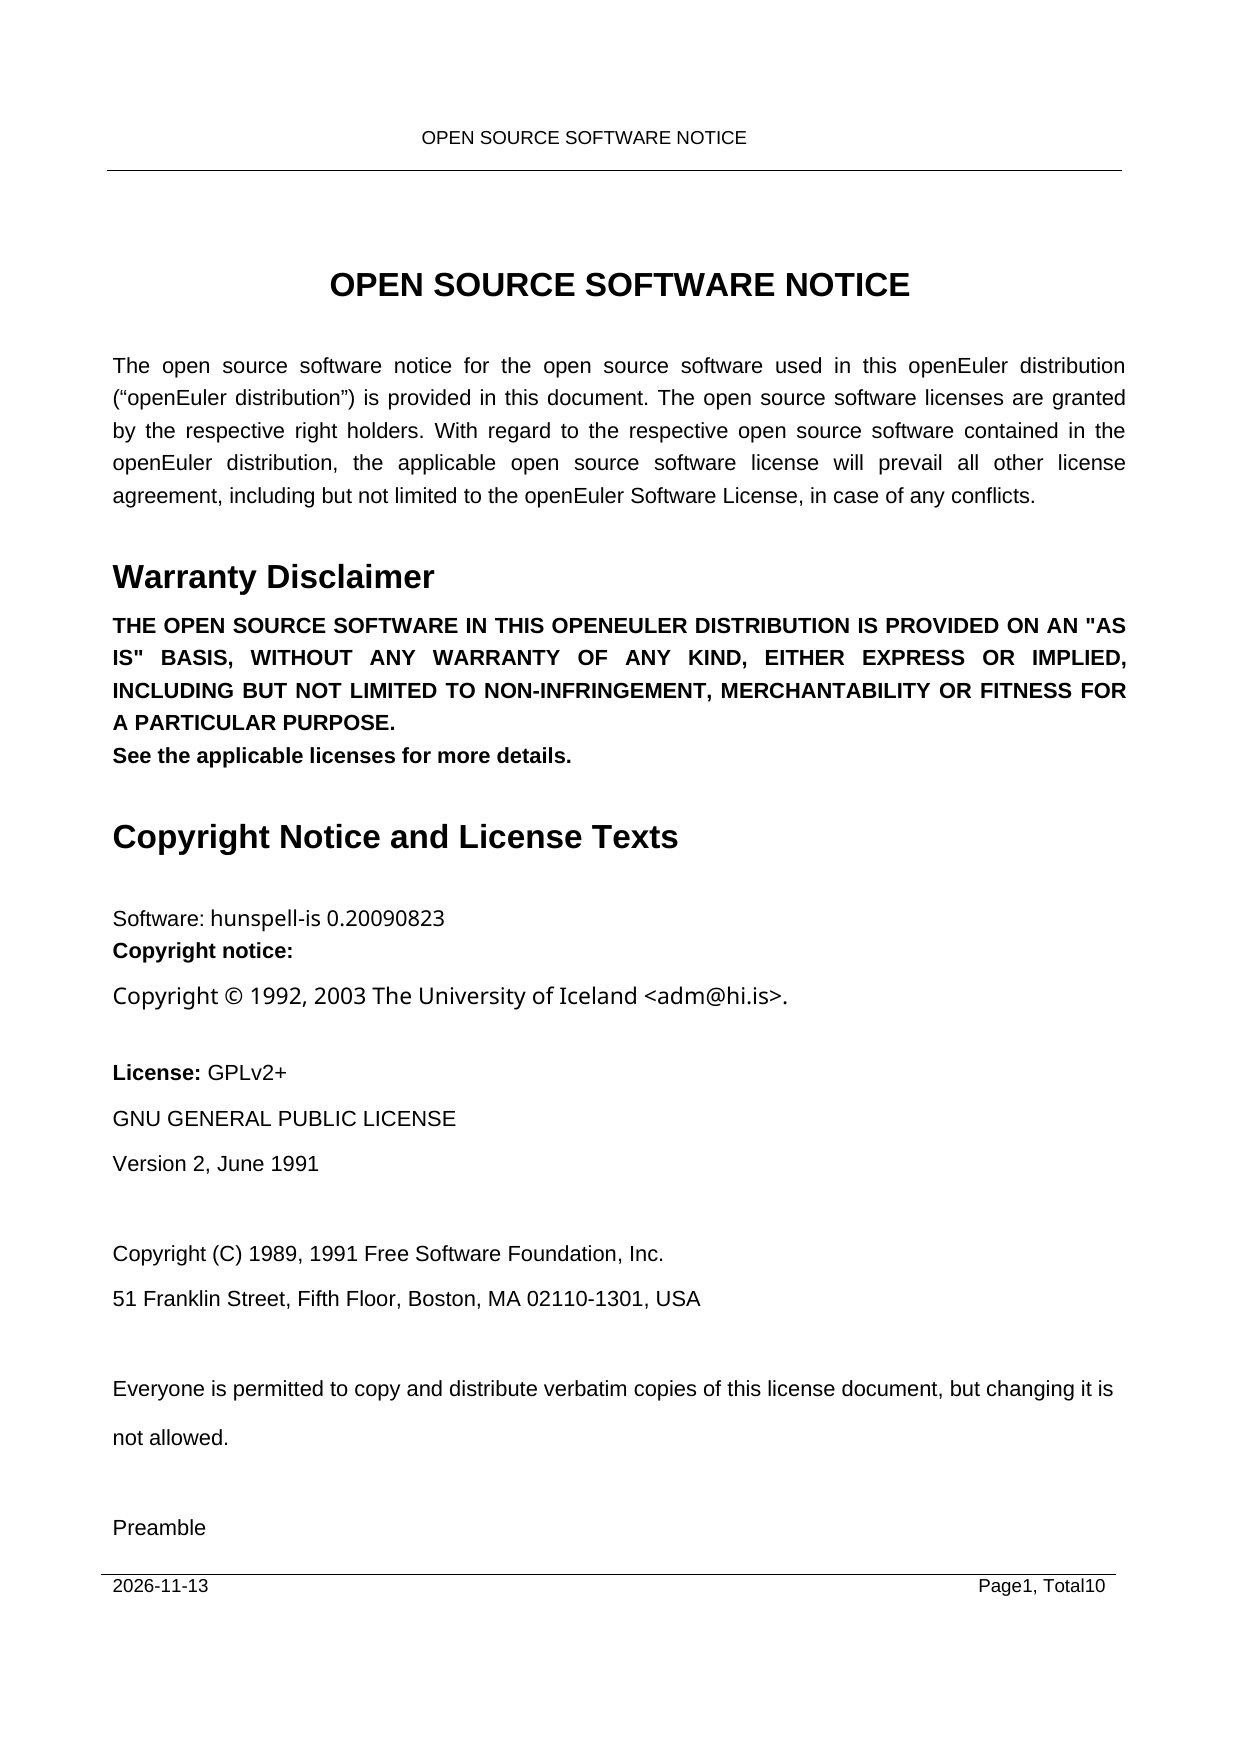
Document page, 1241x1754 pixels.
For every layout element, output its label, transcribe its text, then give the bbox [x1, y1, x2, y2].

text License: GPLv2+ [112, 1057, 1128, 1089]
text Copyright Notice and License Texts [112, 804, 1128, 869]
text Software: hunspell-is 0.20090823 [112, 901, 1128, 934]
text Warranty Disclaimer [112, 544, 1128, 609]
text Copyright notice: [112, 934, 1128, 966]
text Copyright (C) 1989, 1991 Free Software Foundation, Inc. [112, 1237, 1128, 1269]
text THE OPEN SOURCE SOFTWARE IN THIS OPENEULER DISTRIBUTION IS PROVIDED ON AN "AS IS" BASIS, WITHOUT ANY WARRANTY OF ANY KIND, EITHER EXPRESS OR IMPLIED, INCLUDING BUT NOT LIMITED TO NON-INFRINGEMENT, MERCHANTABILITY OR FITNESS FOR A PARTICULAR PURPOSE. See the applicable licenses for more details. [112, 609, 1128, 771]
text Copyright © 1992, 2003 The University of Iceland <adm@hi.is>. [112, 979, 1128, 1012]
text Version 2, June 1991 [112, 1147, 1128, 1179]
text Preamble [112, 1511, 1128, 1544]
text The open source software notice for the open source software used in this openEuler distribution (“openEuler distribution”) is provided in this document. The open source software licenses are granted by the respective right holders. With regard to the respective open source software contained in the openEuler distribution, the applicable open source software license will prevail all other license agreement, including but not limited to the openEuler Software License, in case of any conflicts. [112, 349, 1128, 511]
text GNU GENERAL PUBLIC LICENSE [112, 1102, 1128, 1134]
text OPEN SOURCE SOFTWARE NOTICE [112, 251, 1128, 316]
text Everyone is permitted to copy and distribute verbatim copies of this license document, but changing it is not allowed. [112, 1372, 1128, 1454]
text 51 Franklin Street, Fifth Floor, Boston, MA 02110-1301, USA [112, 1282, 1128, 1315]
